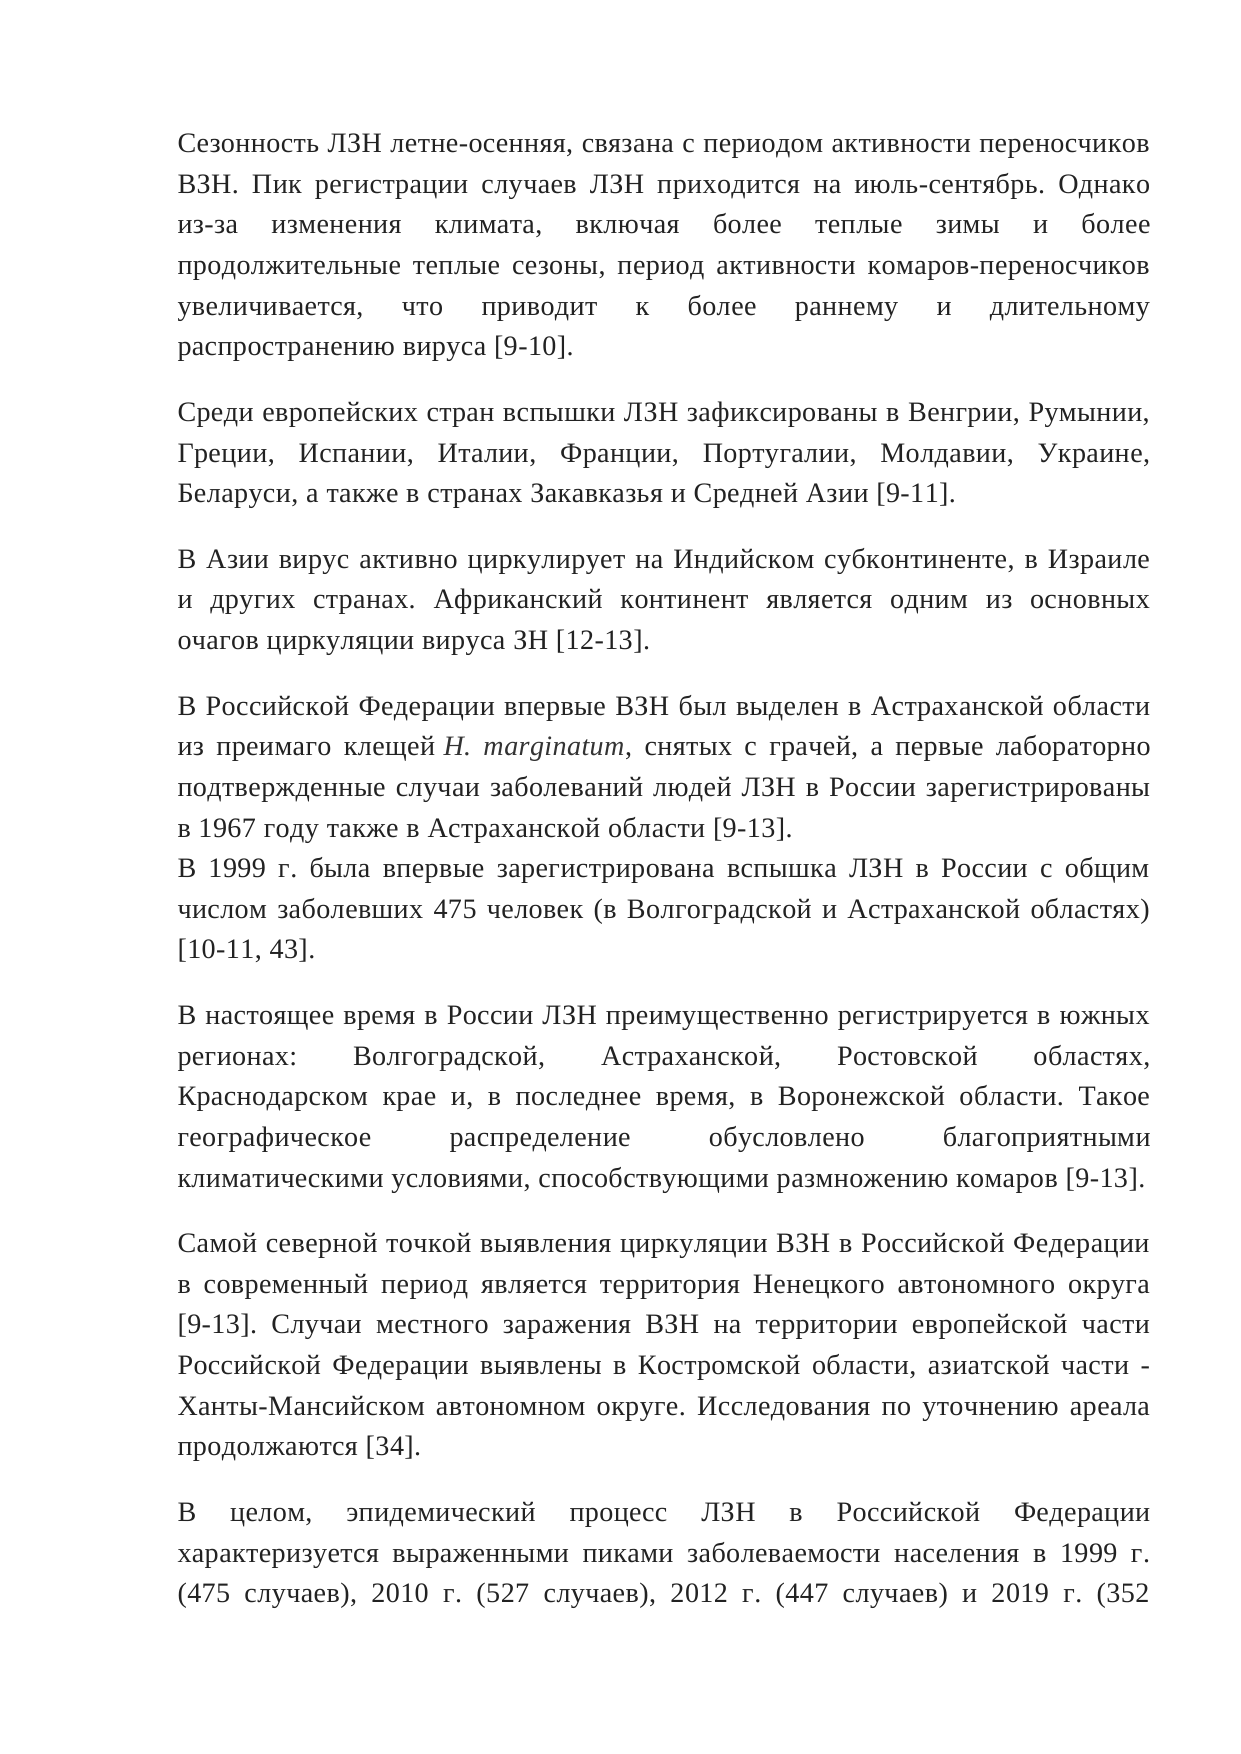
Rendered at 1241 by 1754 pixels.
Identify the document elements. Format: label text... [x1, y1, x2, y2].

text Самой северной точкой выявления циркуляции ВЗН в Российской Федерации в современный период является территория Ненецкого автономного округа [9-13]. Случаи местного заражения ВЗН на территории европейской части Российской Федерации выявлены в Костромской области, азиатской части - Ханты-Мансийском автономном округе. Исследования по уточнению ареала продолжаются [34]. [177, 1218, 1152, 1462]
text В настоящее время в России ЛЗН преимущественно регистрируется в южных регионах: Волгоградской, Астраханской, Ростовской областях, Краснодарском крае и, в последнее время, в Воронежской области. Такое географическое распределение обусловлено благоприятными климатическими условиями, способствующими размножению комаров [9-13]. [177, 990, 1152, 1193]
text В Азии вирус активно циркулирует на Индийском субконтиненте, в Израиле и других странах. Африканский континент является одним из основных очагов циркуляции вируса ЗН [12-13]. [177, 534, 1152, 656]
text Сезонность ЛЗН летне-осенняя, связана с периодом активности переносчиков ВЗН. Пик регистрации случаев ЛЗН приходится на июль-сентябрь. Однако из-за изменения климата, включая более теплые зимы и более продолжительные теплые сезоны, период активности комаров-переносчиков увеличивается, что приводит к более раннему и длительному распространению вируса [9-10]. [177, 118, 1152, 362]
text В Российской Федерации впервые ВЗН был выделен в Астраханской области из преимаго клещей Н. marginatum, снятых с грачей, а первые лабораторно подтвержденные случаи заболеваний людей ЛЗН в России зарегистрированы в 1967 году также в Астраханской области [9-13]. [177, 681, 1152, 843]
text Среди европейских стран вспышки ЛЗН зафиксированы в Венгрии, Румынии, Греции, Испании, Италии, Франции, Португалии, Молдавии, Украине, Беларуси, а также в странах Закавказья и Средней Азии [9-11]. [177, 387, 1152, 509]
text В 1999 г. была впервые зарегистрирована вспышка ЛЗН в России с общим числом заболевших 475 человек (в Волгоградской и Астраханской областях) [10-11, 43]. [177, 843, 1152, 965]
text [177, 1487, 1152, 1609]
